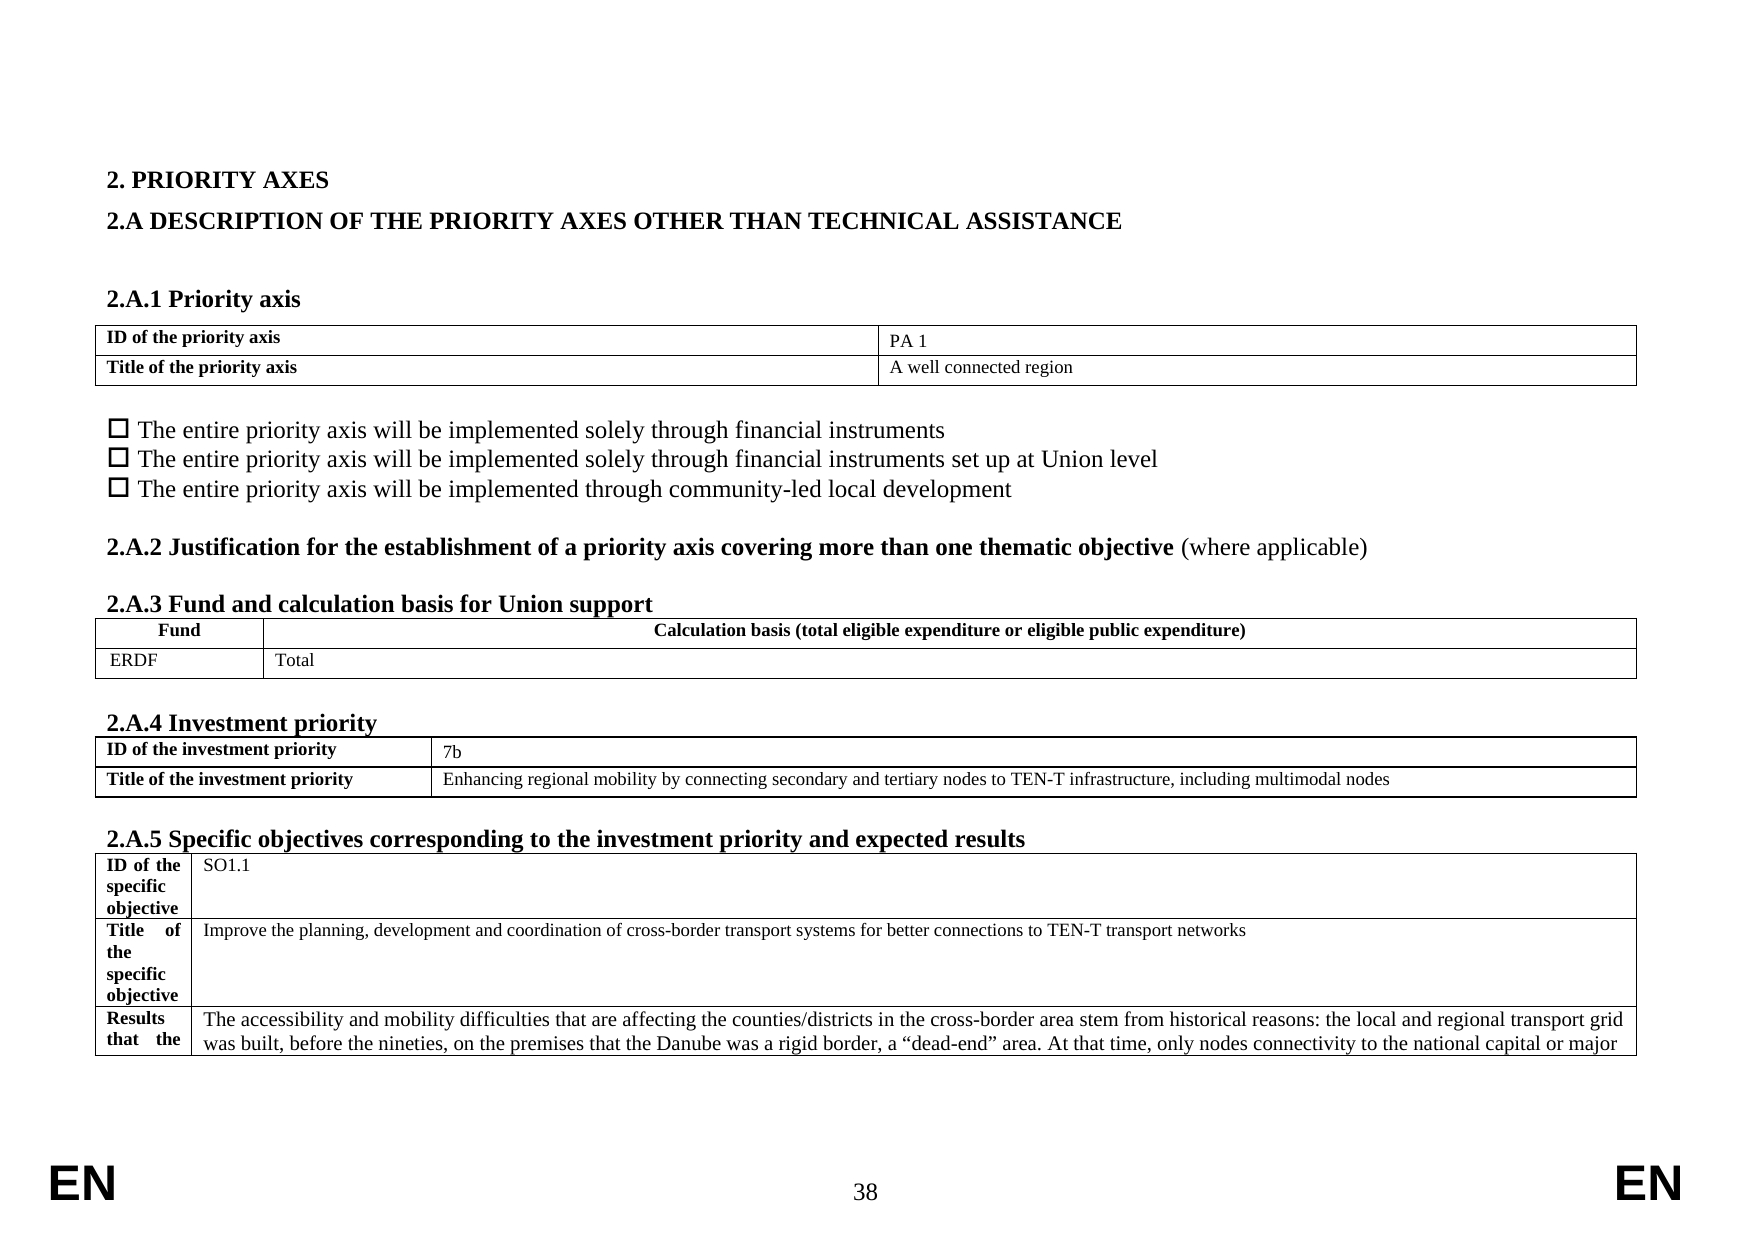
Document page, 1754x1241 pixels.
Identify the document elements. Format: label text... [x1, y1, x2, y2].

table_header ID of the specific objective [96, 854, 191, 918]
table_header PA 1 [879, 326, 1636, 355]
subtitle 2.A.4 Investment priority [106, 708, 1647, 736]
subtitle 2. PRIORITY AXES [106, 165, 1647, 194]
table_header 7b [432, 738, 1636, 766]
table_cell Enhancing regional mobility by connecting secondary and tertiary nodes to TEN-T infrastructure, including multimodal nodes [432, 768, 1636, 796]
subtitle 2.A.2 Justification for the establishment of a priority axis covering more than one thematic objective (where applicable) [106, 532, 1647, 560]
table_cell Title of the specific objective [96, 919, 191, 1006]
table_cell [192, 919, 1636, 1006]
table_cell A well connected region [879, 356, 1636, 385]
table_cell Results that the Member States seek to achieve with Union support [96, 1007, 191, 1055]
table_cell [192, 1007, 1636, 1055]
text The entire priority axis will be implemented solely through financial instruments set up at Union level [106, 444, 1647, 474]
subtitle 2.A.3 Fund and calculation basis for Union support [106, 589, 1647, 618]
text The entire priority axis will be implemented solely through financial instruments [106, 415, 1647, 444]
subtitle 2.A DESCRIPTION OF THE PRIORITY AXES OTHER THAN TECHNICAL ASSISTANCE [106, 206, 1647, 235]
text The entire priority axis will be implemented through community-led local development [106, 474, 1647, 503]
table_header ID of the priority axis [96, 326, 878, 355]
table_header Calculation basis (total eligible expenditure or eligible public expenditure) [264, 619, 1636, 648]
subtitle 2.A.5 Specific objectives corresponding to the investment priority and expected results [106, 824, 1647, 853]
table_cell Total [264, 649, 1636, 678]
subtitle 2.A.1 Priority axis [106, 284, 1647, 313]
table_header Fund [96, 619, 263, 648]
table_header ID of the investment priority [96, 738, 431, 766]
table_header SO1.1 [192, 854, 1636, 918]
table_cell ERDF [96, 649, 263, 678]
table_cell Title of the investment priority [96, 768, 431, 796]
table_cell Title of the priority axis [96, 356, 878, 385]
